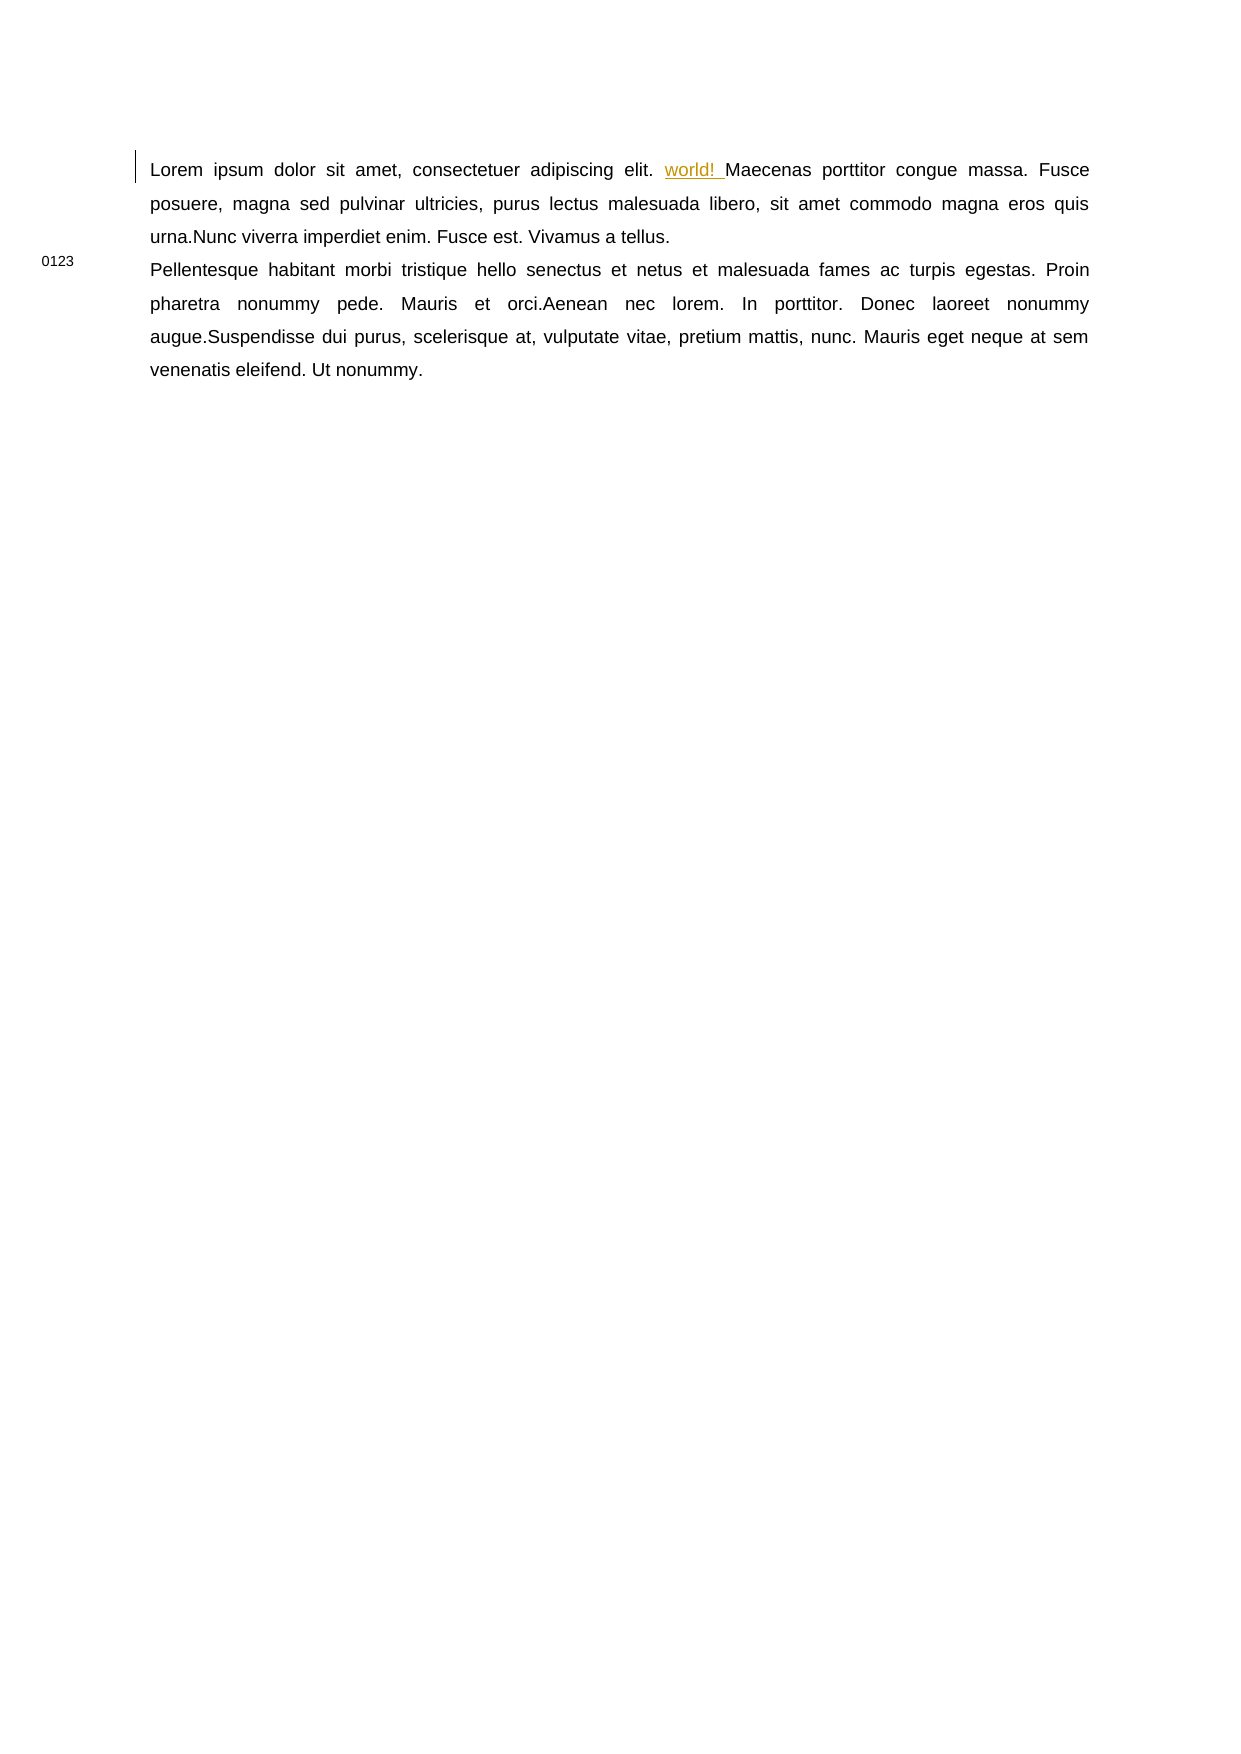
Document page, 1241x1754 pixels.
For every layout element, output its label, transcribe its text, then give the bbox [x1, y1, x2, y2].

text Lorem ipsum dolor sit amet, consectetuer adipiscing elit. Maecenas porttitor congue massa. Fusce posuere, magna sed pulvinar ultricies, purus lectus malesuada libero, sit amet commodo magna eros quis urna.Nunc viverra imperdiet enim. Fusce est. Vivamus a tellus. [150, 150, 1090, 250]
text Pellentesque habitant morbi tristique senectus et netus et malesuada fames ac turpis egestas. Proin pharetra nonummy pede. Mauris et orci.Aenean nec lorem. In porttitor. Donec laoreet nonummy augue.Suspendisse dui purus, scelerisque at, vulputate vitae, pretium mattis, nunc. Mauris eget neque at sem venenatis eleifend. Ut nonummy. [150, 250, 1090, 383]
text 0123 [41, 250, 74, 270]
